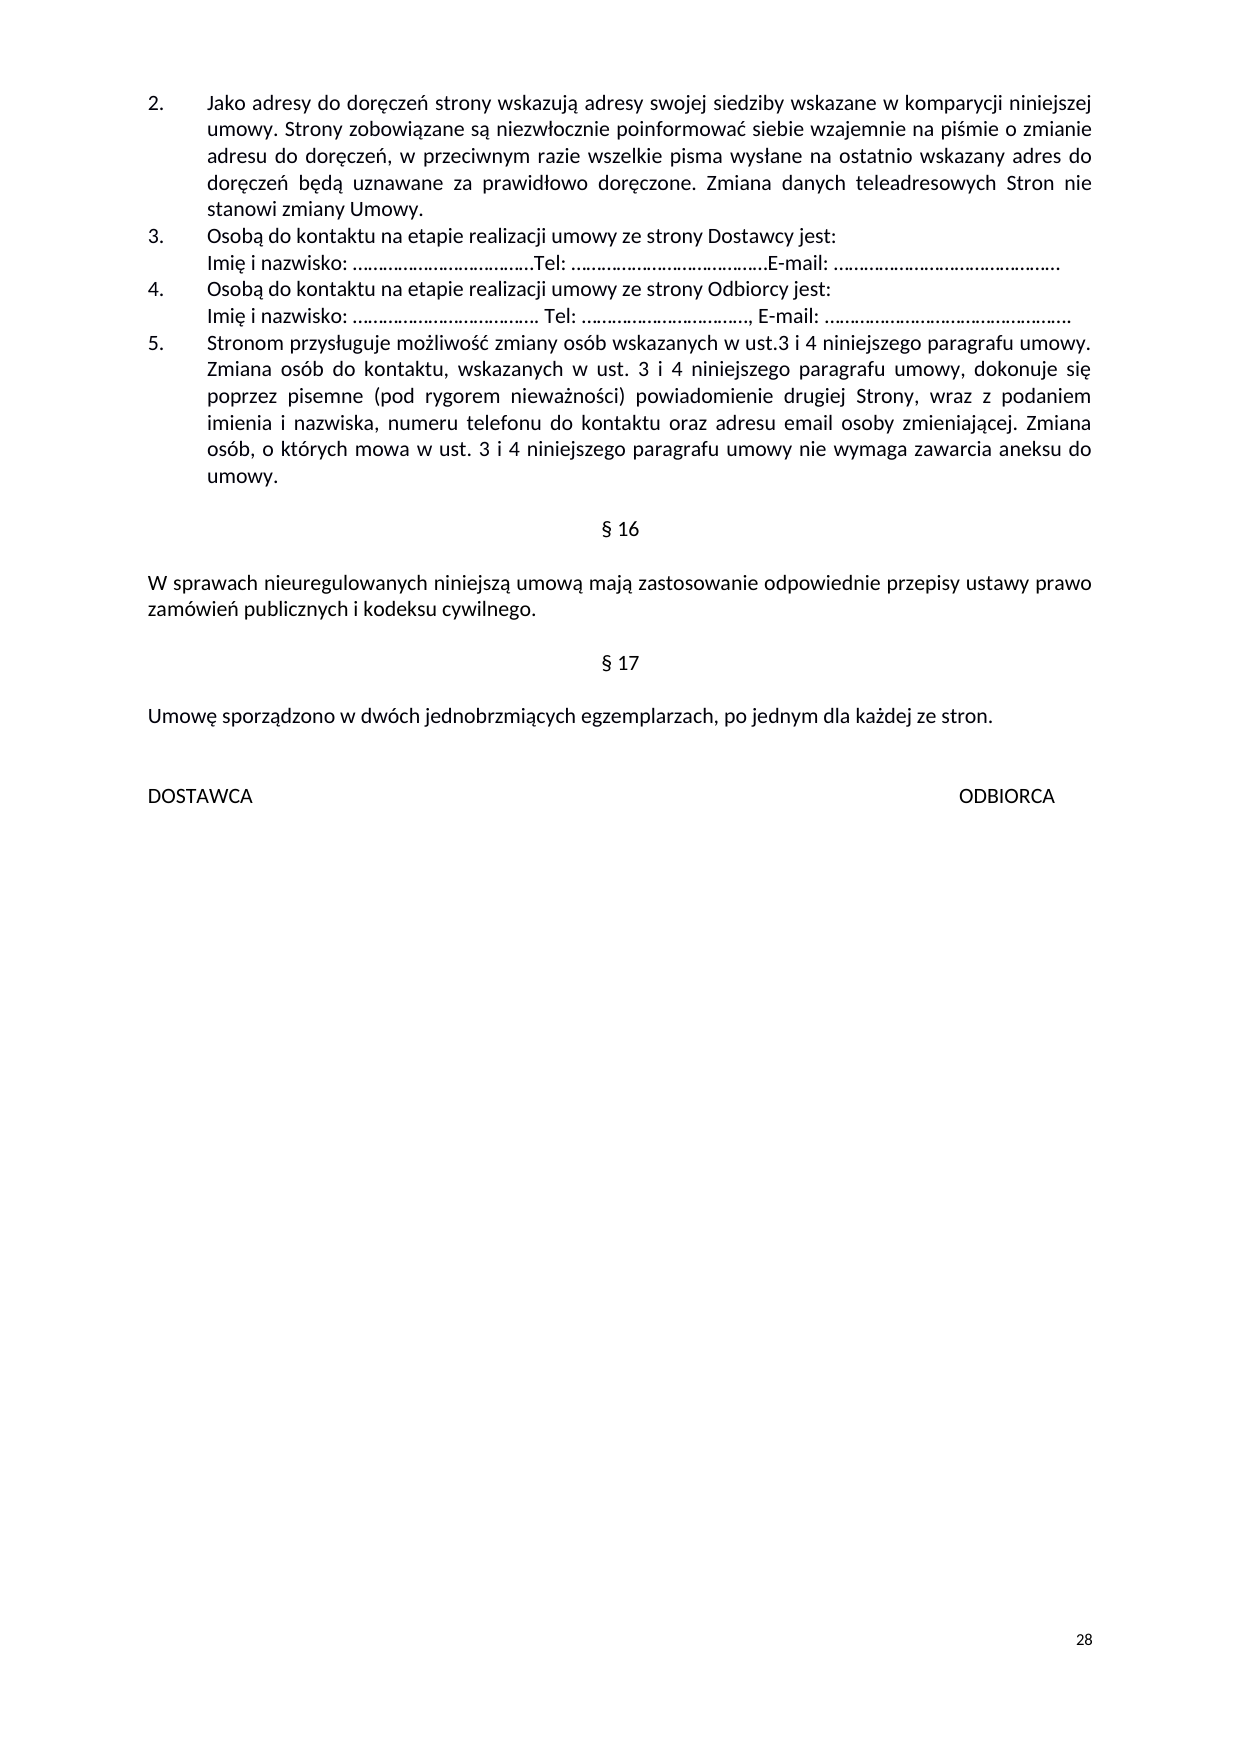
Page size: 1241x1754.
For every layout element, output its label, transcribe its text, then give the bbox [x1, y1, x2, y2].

text Imię i nazwisko: ………………………………. Tel: ……………………………, E-mail: …………………………………………. [207, 302, 1093, 329]
text § 17 [148, 649, 1092, 675]
text § 16 [148, 515, 1092, 542]
list Stronom przysługuje możliwość zmiany osób wskazanych w ust.3 i 4 niniejszego paragrafu umowy. Zmiana osób do kontaktu, wskazanych w ust. 3 i 4 niniejszego paragrafu umowy, dokonuje się poprzez pisemne (pod rygorem nieważności) powiadomienie drugiej Strony, wraz z podaniem imienia i nazwiska, numeru telefonu do kontaktu oraz adresu email osoby zmieniającej. Zmiana osób, o których mowa w ust. 3 i 4 niniejszego paragrafu umowy nie wymaga zawarcia aneksu do umowy. [148, 329, 1093, 489]
text W sprawach nieuregulowanych niniejszą umową mają zastosowanie odpowiednie przepisy ustawy prawo zamówień publicznych i kodeksu cywilnego. [148, 569, 1092, 622]
text Imię i nazwisko: ………………………………Tel: …………………………………E-mail: ……………………………………… [207, 249, 1093, 275]
list Jako adresy do doręczeń strony wskazują adresy swojej siedziby wskazane w komparycji niniejszej umowy. Strony zobowiązane są niezwłocznie poinformować siebie wzajemnie na piśmie o zmianie adresu do doręczeń, w przeciwnym razie wszelkie pisma wysłane na ostatnio wskazany adres do doręczeń będą uznawane za prawidłowo doręczone. Zmiana danych teleadresowych Stron nie stanowi zmiany Umowy. [148, 89, 1093, 222]
list Osobą do kontaktu na etapie realizacji umowy ze strony Odbiorcy jest: [148, 275, 1093, 302]
text DOSTAWCA ODBIORCA [148, 782, 1092, 809]
text Umowę sporządzono w dwóch jednobrzmiących egzemplarzach, po jednym dla każdej ze stron. [148, 702, 1093, 729]
list Osobą do kontaktu na etapie realizacji umowy ze strony Dostawcy jest: [148, 222, 1093, 249]
